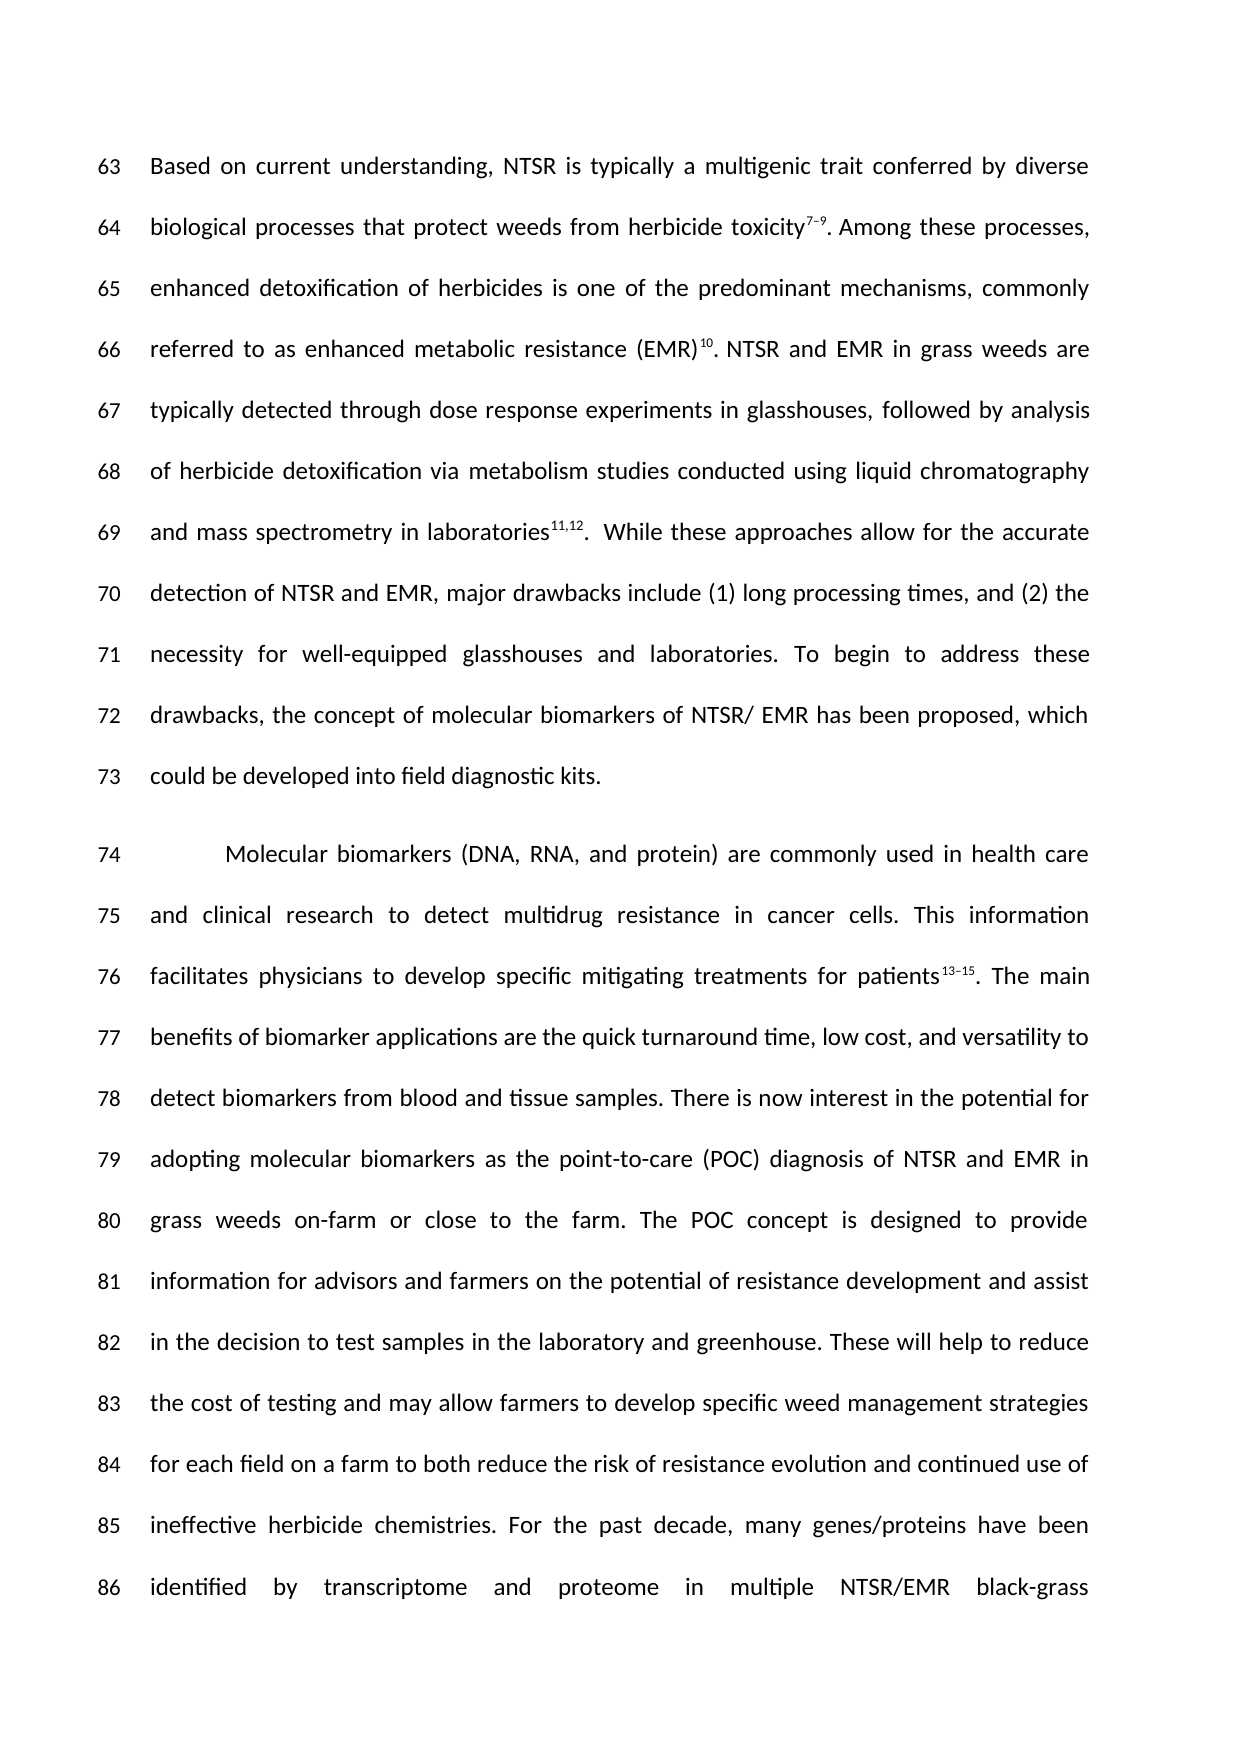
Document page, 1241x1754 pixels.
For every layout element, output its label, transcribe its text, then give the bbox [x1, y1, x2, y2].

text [150, 838, 1090, 1601]
text Based on current understanding, NTSR is typically a multigenic trait conferred by diverse biological processes that protect weeds from herbicide toxicity. Among these processes, enhanced detoxification of herbicides is one of the predominant mechanisms, commonly referred to as enhanced metabolic resistance (EMR). NTSR and EMR in grass weeds are typically detected through dose response experiments in glasshouses, followed by analysis of herbicide detoxification via metabolism studies conducted using liquid chromatography and mass spectrometry in laboratories. While these approaches allow for the accurate detection of NTSR and EMR, major drawbacks include (1) long processing times, and (2) the necessity for well-equipped glasshouses and laboratories. To begin to address these drawbacks, the concept of molecular biomarkers of NTSR/ EMR has been proposed, which could be developed into field diagnostic kits. [150, 150, 1090, 791]
